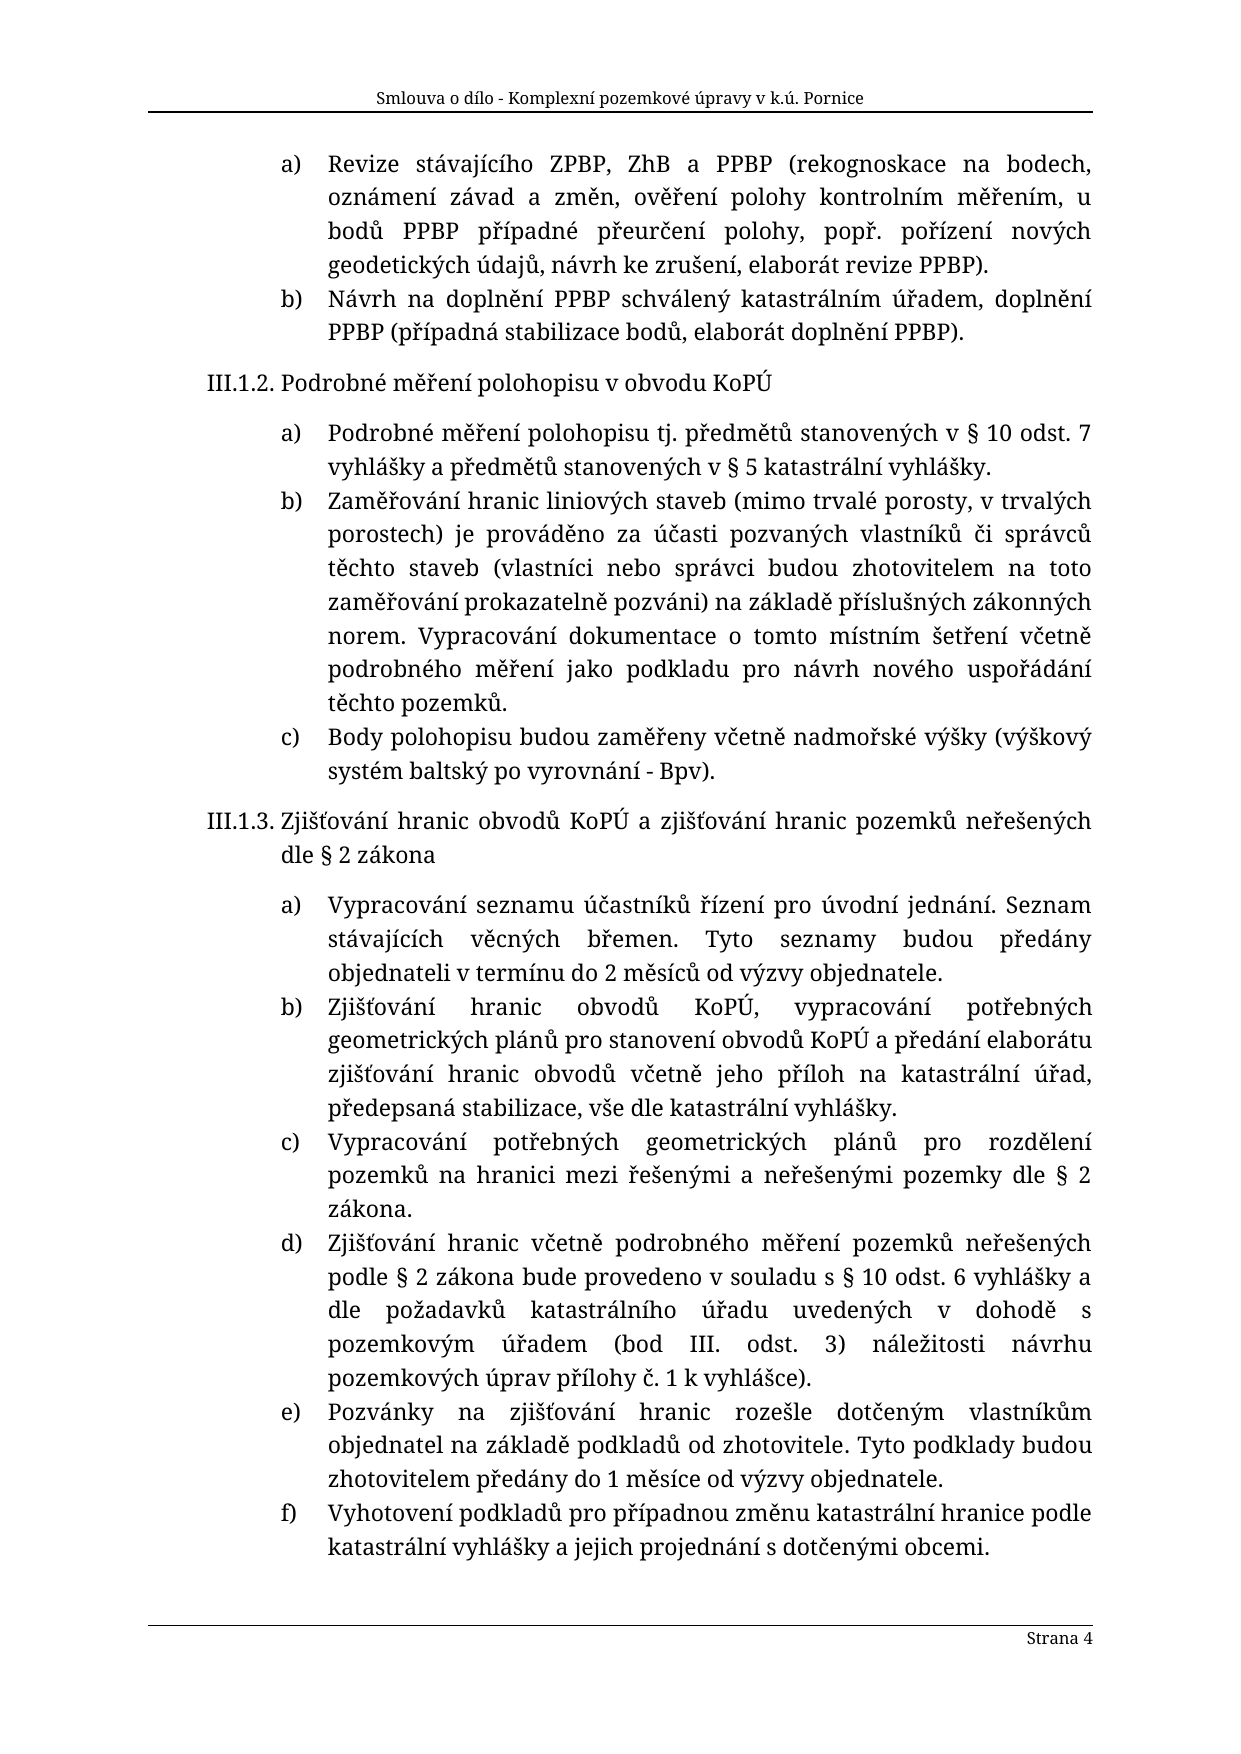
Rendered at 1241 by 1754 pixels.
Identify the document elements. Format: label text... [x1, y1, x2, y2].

text Zjišťování hranic včetně podrobného měření pozemků neřešených podle § 2 zákona bude provedeno v souladu s § 10 odst. 6 vyhlášky a dle požadavků katastrálního úřadu uvedených v dohodě s pozemkovým úřadem (bod III. odst. 3) náležitosti návrhu pozemkových úprav přílohy č. 1 k vyhlášce). [281, 1227, 1093, 1393]
text Vypracování seznamu účastníků řízení pro úvodní jednání. Seznam stávajících věcných břemen. Tyto seznamy budou předány objednateli v termínu do 2 měsíců od výzvy objednatele. [281, 889, 1093, 988]
text Podrobné měření polohopisu tj. předmětů stanovených v § 10 odst. 7 vyhlášky a předmětů stanovených v § 5 katastrální vyhlášky. [281, 417, 1093, 482]
text Návrh na doplnění PPBP schválený katastrálním úřadem, doplnění PPBP (případná stabilizace bodů, elaborát doplnění PPBP). [281, 283, 1093, 348]
text Revize stávajícího ZPBP, ZhB a PPBP (rekognoskace na bodech, oznámení závad a změn, ověření polohy kontrolním měřením, u bodů PPBP případné přeurčení polohy, popř. pořízení nových geodetických údajů, návrh ke zrušení, elaborát revize PPBP). [281, 148, 1093, 280]
text Body polohopisu budou zaměřeny včetně nadmořské výšky (výškový systém baltský po vyrovnání - Bpv). [281, 721, 1093, 786]
text Zjišťování hranic obvodů KoPÚ a zjišťování hranic pozemků neřešených dle § 2 zákona [207, 805, 1093, 870]
text Zjišťování hranic obvodů KoPÚ, vypracování potřebných geometrických plánů pro stanovení obvodů KoPÚ a předání elaborátu zjišťování hranic obvodů včetně jeho příloh na katastrální úřad, předepsaná stabilizace, vše dle katastrální vyhlášky. [281, 991, 1093, 1123]
text Zaměřování hranic liniových staveb (mimo trvalé porosty, v trvalých porostech) je prováděno za účasti pozvaných vlastníků či správců těchto staveb (vlastníci nebo správci budou zhotovitelem na toto zaměřování prokazatelně pozváni) na základě příslušných zákonných norem. Vypracování dokumentace o tomto místním šetření včetně podrobného měření jako podkladu pro návrh nového uspořádání těchto pozemků. [281, 485, 1093, 718]
text Pozvánky na zjišťování hranic rozešle dotčeným vlastníkům objednatel na základě podkladů od zhotovitele. Tyto podklady budou zhotovitelem předány do 1 měsíce od výzvy objednatele. [281, 1396, 1093, 1494]
text Vyhotovení podkladů pro případnou změnu katastrální hranice podle katastrální vyhlášky a jejich projednání s dotčenými obcemi. [281, 1497, 1093, 1562]
text Podrobné měření polohopisu v obvodu KoPÚ [207, 367, 1093, 398]
text Vypracování potřebných geometrických plánů pro rozdělení pozemků na hranici mezi řešenými a neřešenými pozemky dle § 2 zákona. [281, 1126, 1093, 1224]
